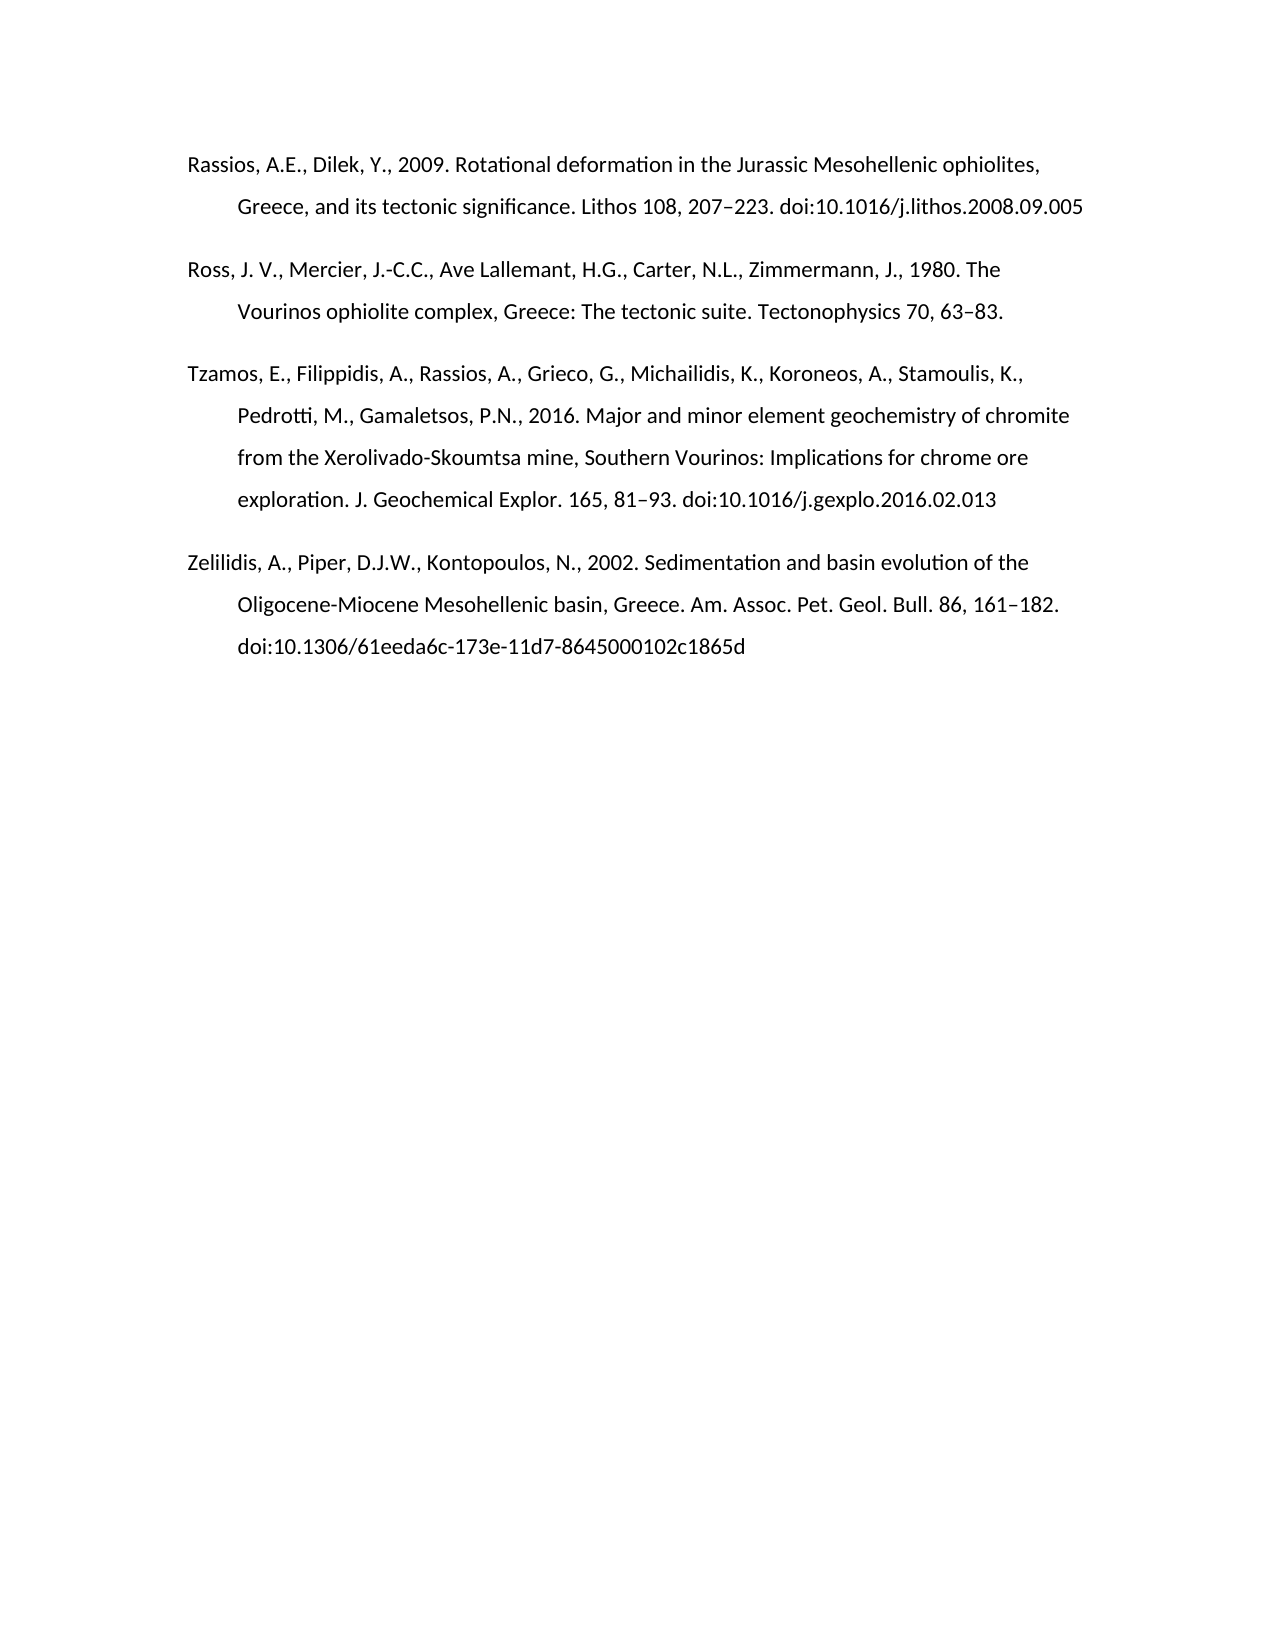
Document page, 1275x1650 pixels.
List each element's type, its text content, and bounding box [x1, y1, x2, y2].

text Rassios, A.E., Dilek, Y., 2009. Rotational deformation in the Jurassic Mesohellenic ophiolites, Greece, and its tectonic significance. Lithos 108, 207–223. doi:10.1016/j.lithos.2008.09.005 [187, 150, 1087, 220]
text Tzamos, E., Filippidis, A., Rassios, A., Grieco, G., Michailidis, K., Koroneos, A., Stamoulis, K., Pedrotti, M., Gamaletsos, P.N., 2016. Major and minor element geochemistry of chromite from the Xerolivado-Skoumtsa mine, Southern Vourinos: Implications for chrome ore exploration. J. Geochemical Explor. 165, 81–93. doi:10.1016/j.gexplo.2016.02.013 [187, 359, 1087, 513]
text Zelilidis, A., Piper, D.J.W., Kontopoulos, N., 2002. Sedimentation and basin evolution of the Oligocene-Miocene Mesohellenic basin, Greece. Am. Assoc. Pet. Geol. Bull. 86, 161–182. doi:10.1306/61eeda6c-173e-11d7-8645000102c1865d [187, 548, 1087, 660]
text Ross, J. V., Mercier, J.-C.C., Ave Lallemant, H.G., Carter, N.L., Zimmermann, J., 1980. The Vourinos ophiolite complex, Greece: The tectonic suite. Tectonophysics 70, 63–83. [187, 255, 1087, 325]
